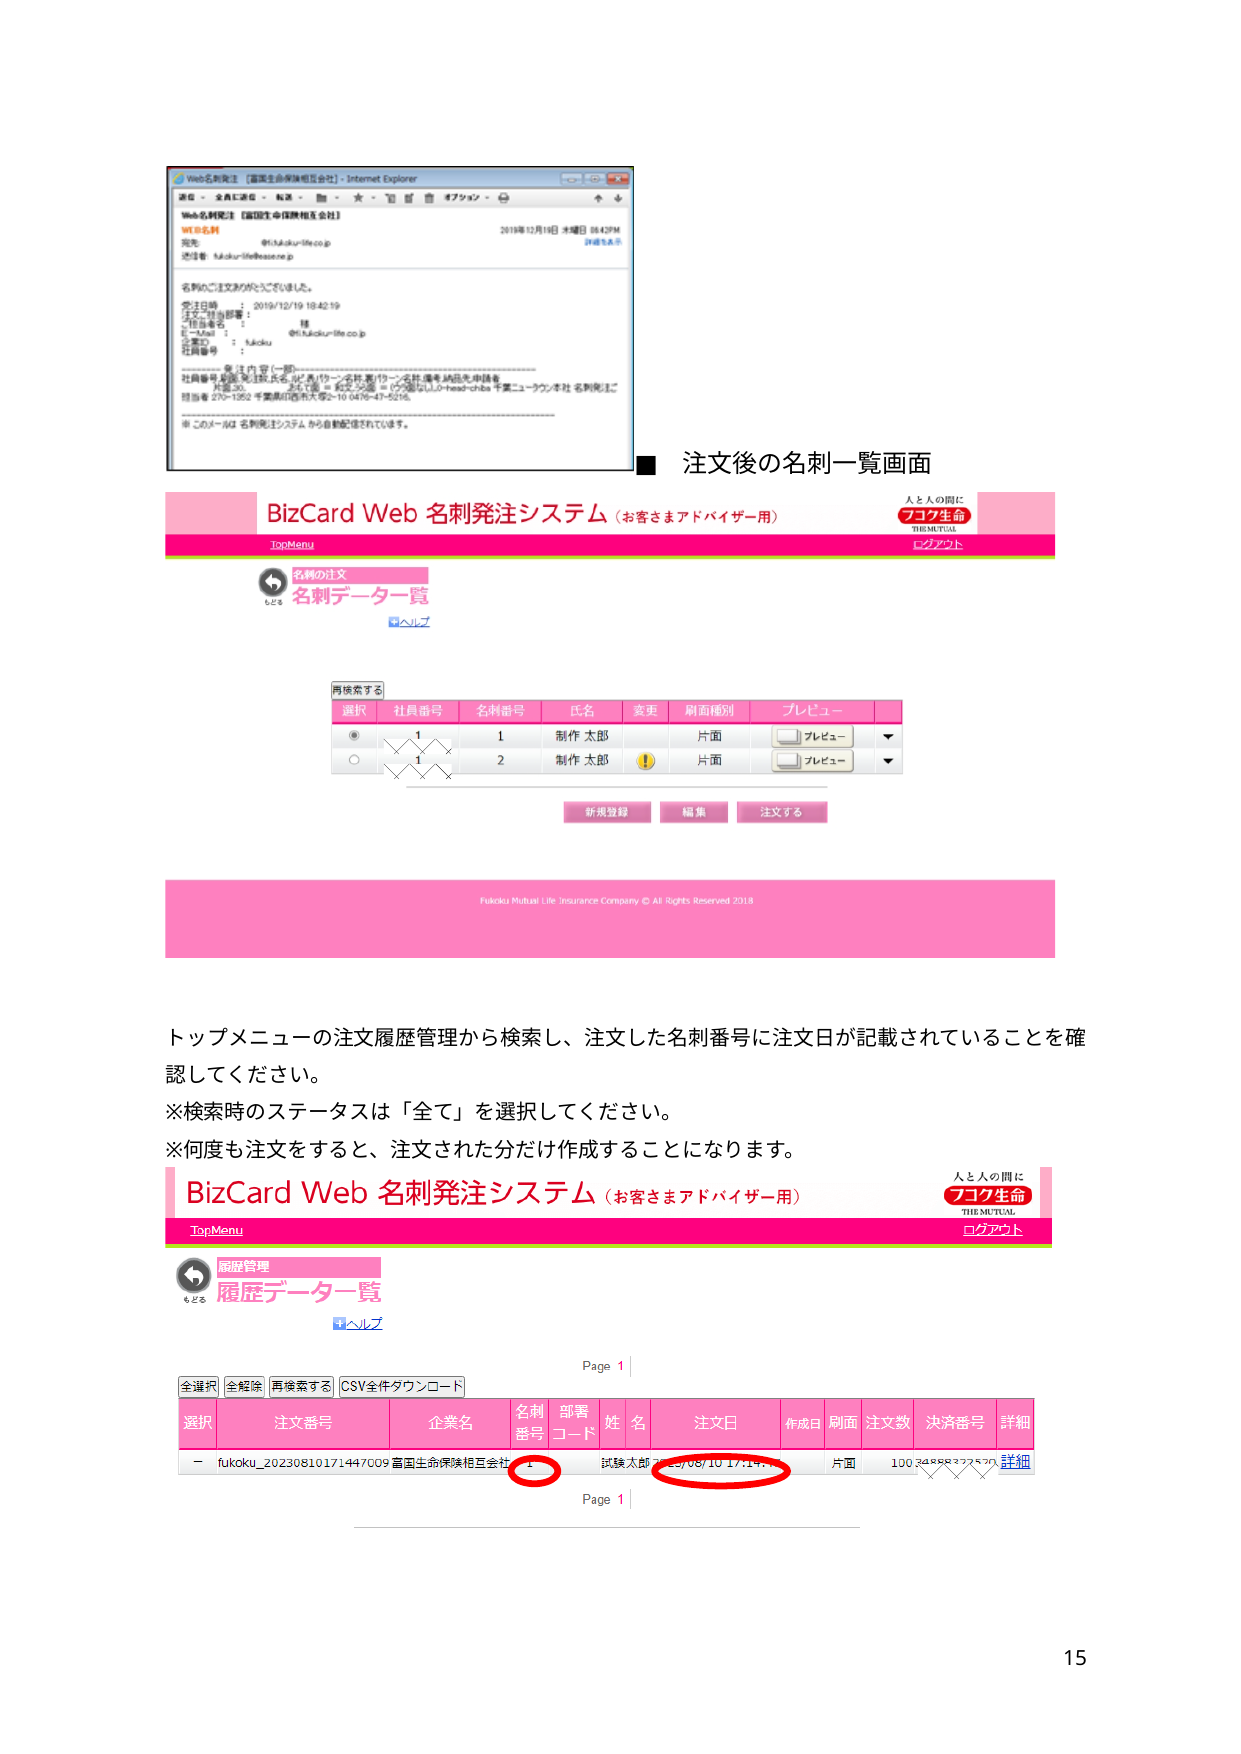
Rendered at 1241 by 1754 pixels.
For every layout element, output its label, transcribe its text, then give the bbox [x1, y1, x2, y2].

picture [165, 1167, 1052, 1561]
picture [165, 166, 634, 473]
text ※何度も注文をすると、注文された分だけ作成することになります。 [165, 1129, 1087, 1167]
text トップメニューの注文履歴管理から検索し、注文した名刺番号に注文日が記載されていることを確認してください。 [165, 1017, 1087, 1092]
picture [165, 492, 1055, 958]
text ※検索時のステータスは「全て」を選択してください。 [165, 1092, 1087, 1129]
